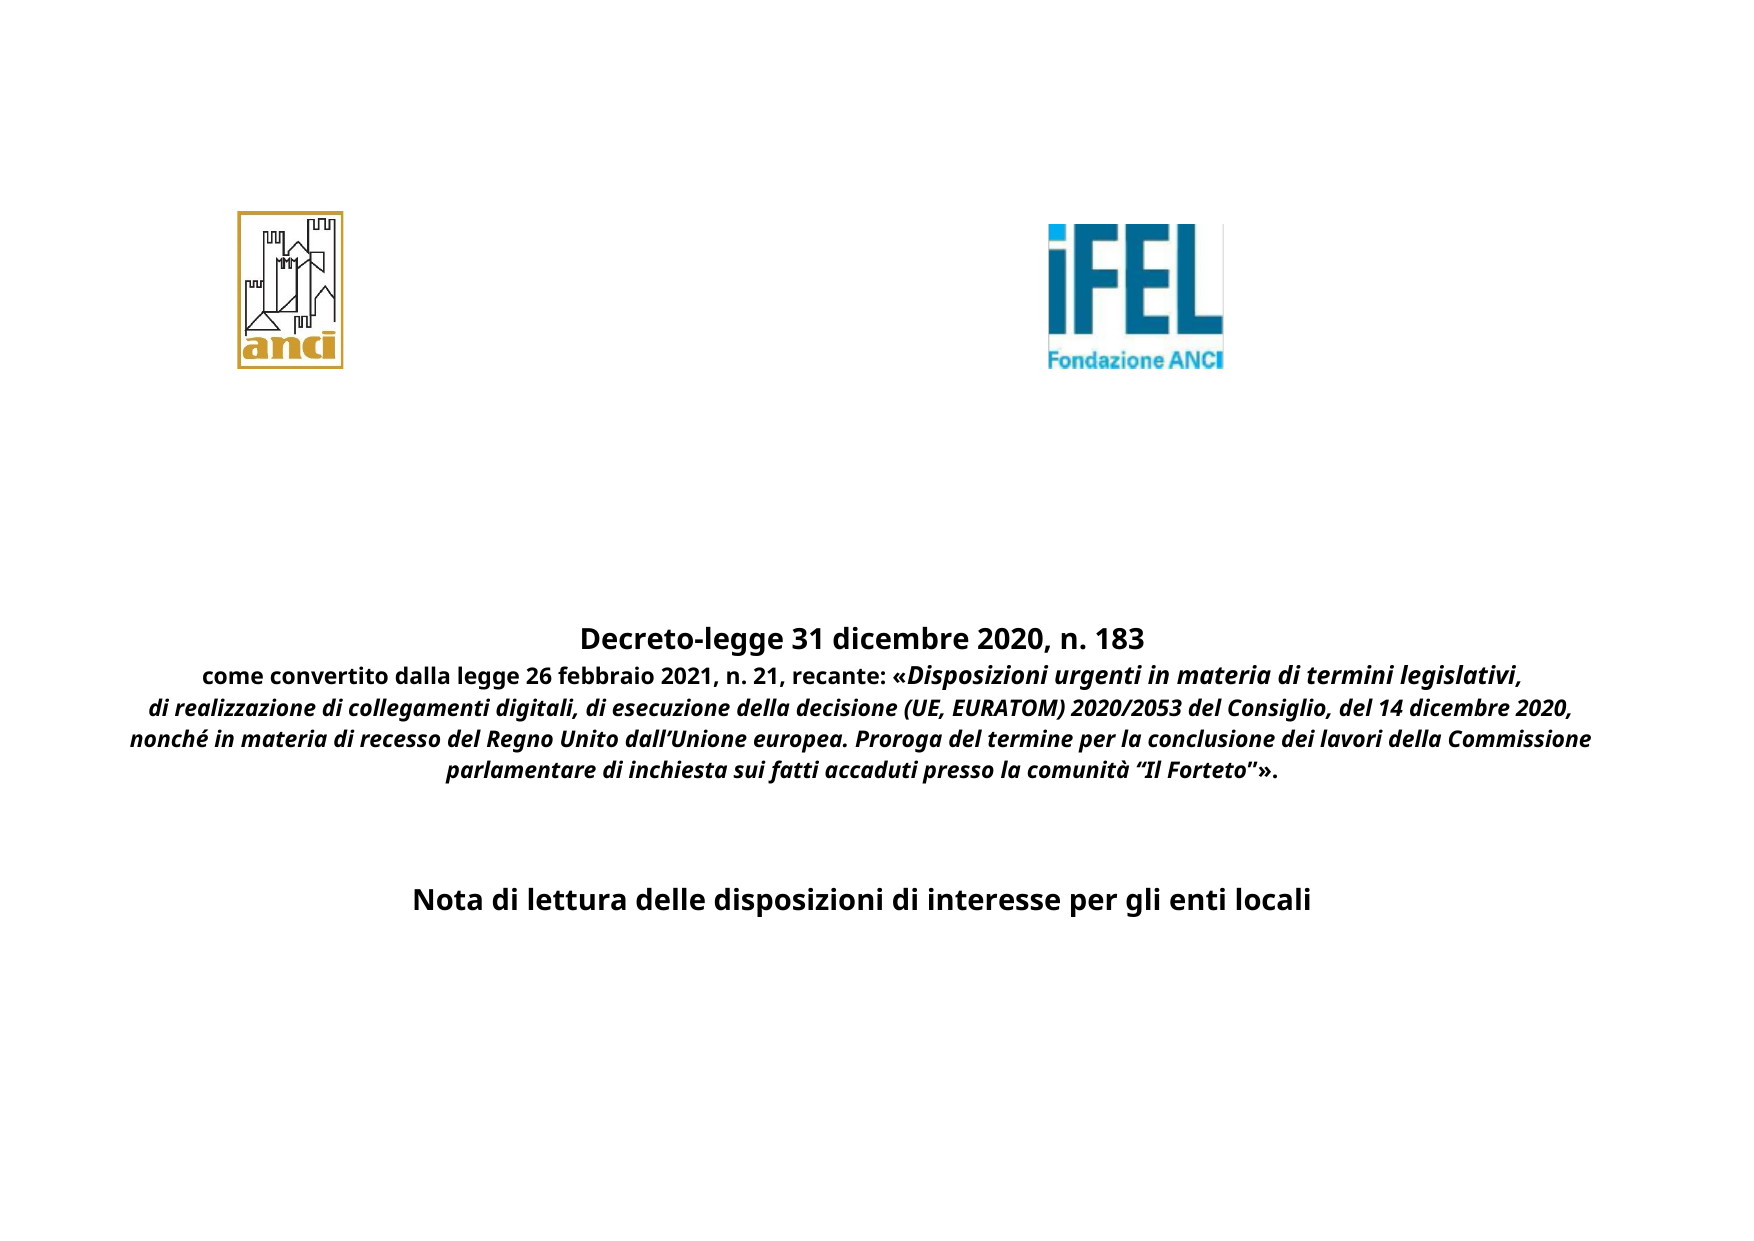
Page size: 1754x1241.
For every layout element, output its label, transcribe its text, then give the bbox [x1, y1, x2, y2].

picture [237, 211, 344, 369]
text Nota di lettura delle disposizioni di interesse per gli enti locali [118, 879, 1606, 919]
text come convertito dalla legge 26 febbraio 2021, n. 21, recante: «Disposizioni urgenti in materia di termini legislativi, [118, 658, 1606, 692]
text di realizzazione di collegamenti digitali, di esecuzione della decisione (UE, EURATOM) 2020/2053 del Consiglio, del 14 dicembre 2020, nonché in materia di recesso del Regno Unito dall’Unione europea. Proroga del termine per la conclusione dei lavori della Commissione parlamentare di inchiesta sui fatti accaduti presso la comunità “Il Forteto”». [118, 692, 1606, 786]
picture [1046, 224, 1225, 369]
text Decreto-legge 31 dicembre 2020, n. 183 [118, 618, 1606, 658]
